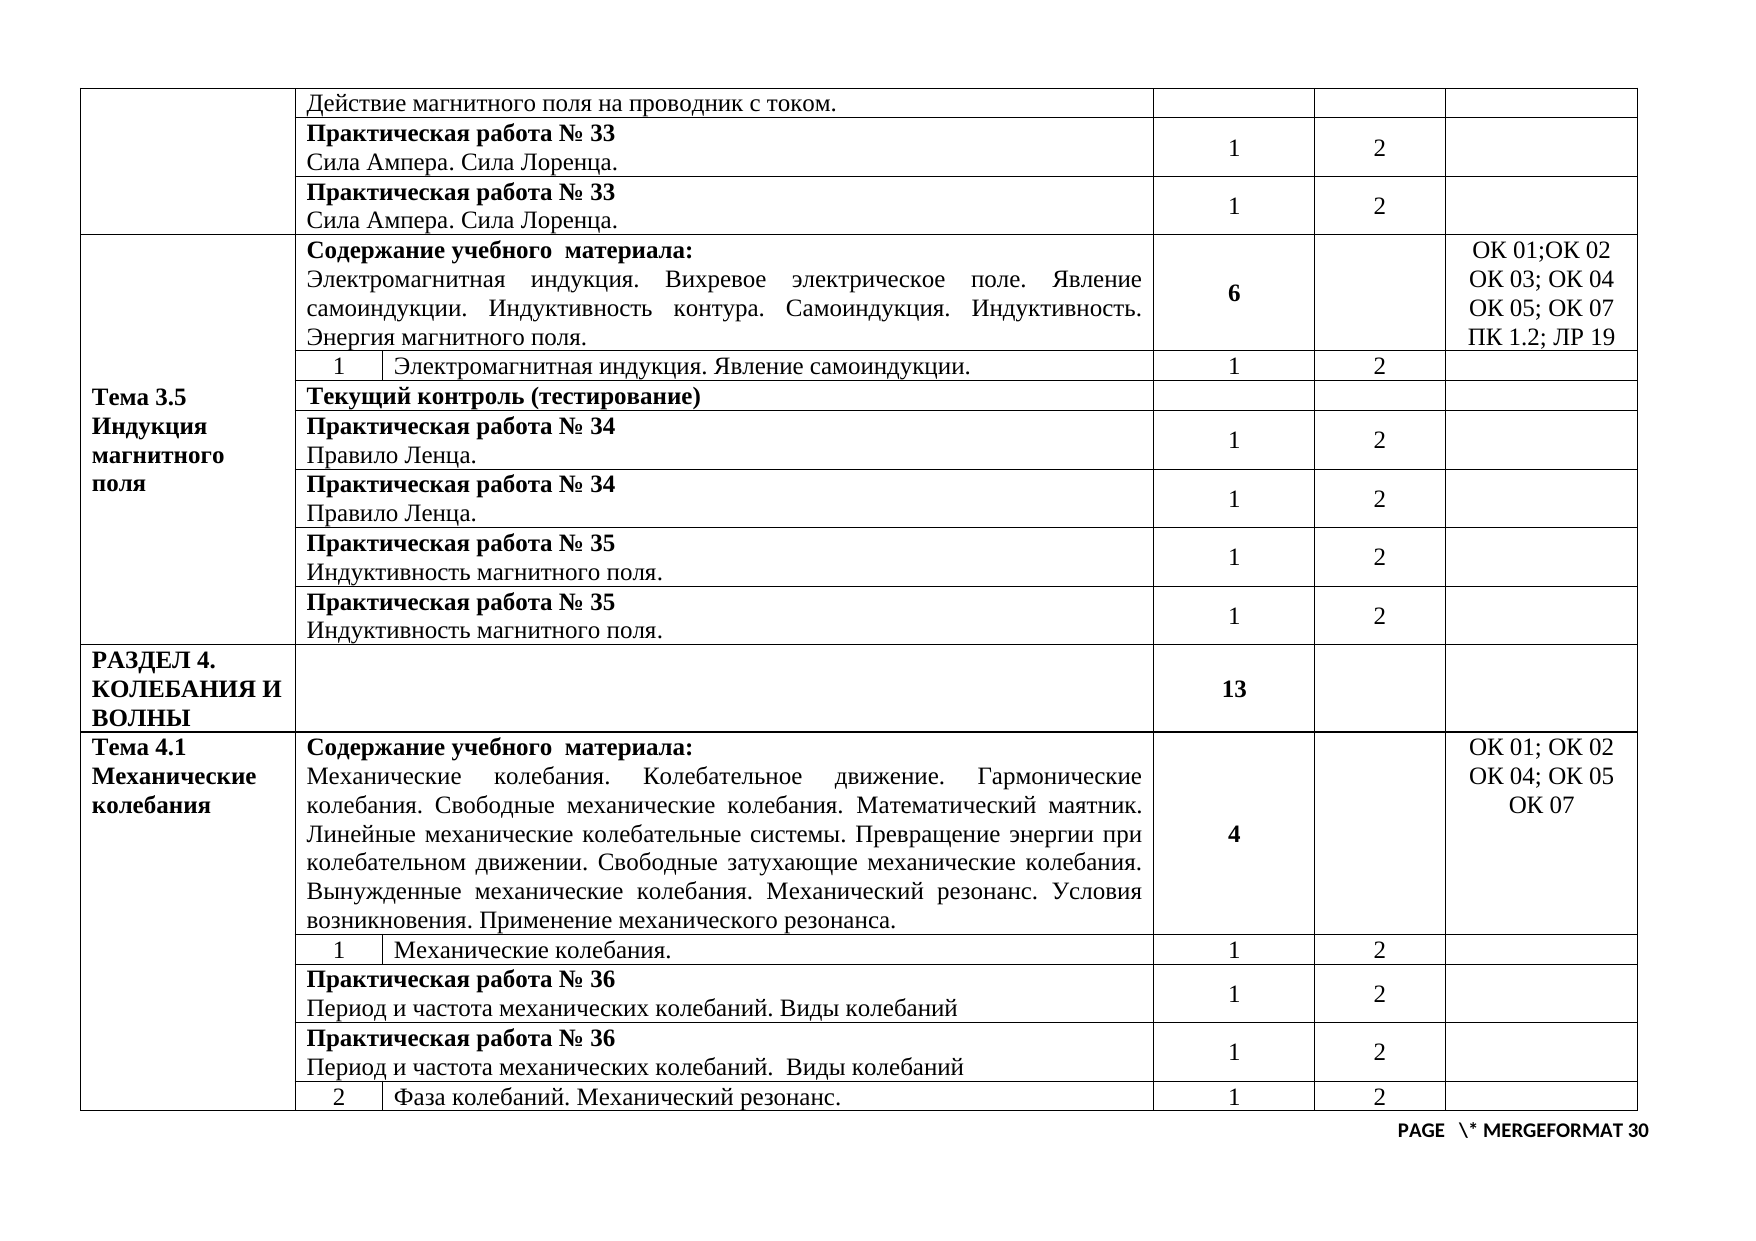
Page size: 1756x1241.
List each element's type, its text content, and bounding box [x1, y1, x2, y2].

table_cell 2 [1315, 965, 1445, 1022]
table_cell 1 [1154, 118, 1314, 176]
table_cell [1446, 351, 1637, 380]
table_cell [1446, 587, 1637, 644]
table_cell Тема 3.5 Индукция магнитного поля [81, 235, 295, 644]
table_cell 6 [1154, 235, 1314, 350]
table_cell [1446, 89, 1637, 117]
table_cell 2 [1315, 177, 1445, 234]
table_cell [1446, 118, 1637, 176]
table_cell 13 [1154, 645, 1314, 731]
table_cell 4 [1154, 733, 1314, 934]
table_cell Текущий контроль (тестирование) [296, 381, 1153, 410]
table_cell ОК 01;ОК 02 ОК 03; ОК 04 ОК 05; ОК 07 ПК 1.2; ЛР 19 [1446, 235, 1637, 350]
table_cell 1 [1154, 935, 1314, 963]
table_cell [296, 645, 1153, 731]
table_cell 1 [1154, 470, 1314, 527]
table_cell Тема 4.1 Механические колебания [81, 733, 295, 1110]
table_cell Практическая работа № 36 Период и частота механических колебаний. Виды колебаний [296, 965, 1153, 1022]
table_cell [1446, 1023, 1637, 1081]
table_cell [1154, 381, 1314, 410]
table_cell Практическая работа № 36 Период и частота механических колебаний. Виды колебаний [296, 1023, 1153, 1081]
table_cell Содержание учебного материала: Электромагнитная индукция. Вихревое электрическое поле. Явление самоиндукции. Индуктивность контура. Самоиндукция. Индуктивность. Энергия магнитного поля. [296, 235, 1153, 350]
table_cell 1 [1154, 1023, 1314, 1081]
table_cell [1446, 645, 1637, 731]
table_cell 1 [1154, 528, 1314, 586]
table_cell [296, 89, 1153, 117]
table_cell РАЗДЕЛ 4. КОЛЕБАНИЯ И ВОЛНЫ [81, 645, 295, 731]
table_cell [1315, 645, 1445, 731]
table_cell [1446, 411, 1637, 468]
table_cell Механические колебания. [383, 935, 1153, 963]
table_cell [1446, 1082, 1637, 1110]
table_cell 1 [1154, 411, 1314, 468]
table_cell [1446, 528, 1637, 586]
table_cell 2 [1315, 118, 1445, 176]
table_cell 2 [1315, 935, 1445, 963]
table_cell [1315, 381, 1445, 410]
table_cell Практическая работа № 35 Индуктивность магнитного поля. [296, 587, 1153, 644]
table_cell Практическая работа № 33 Сила Ампера. Сила Лоренца. [296, 177, 1153, 234]
table_cell 2 [1315, 1023, 1445, 1081]
table_cell 1 [1154, 89, 1314, 117]
table_cell 1 [1154, 177, 1314, 234]
table_cell [1315, 733, 1445, 934]
table_cell 2 [1315, 470, 1445, 527]
table_cell 1 [1154, 351, 1314, 380]
table_cell [1315, 235, 1445, 350]
table_cell 2 [1315, 351, 1445, 380]
table_cell Практическая работа № 34 Правило Ленца. [296, 470, 1153, 527]
table_cell [1446, 177, 1637, 234]
table_cell Электромагнитная индукция. Явление самоиндукции. [383, 351, 1153, 380]
table_cell 2 [1315, 587, 1445, 644]
table_cell 2 [1315, 1082, 1445, 1110]
table_cell Практическая работа № 34 Правило Ленца. [296, 411, 1153, 468]
table_cell 2 [1315, 411, 1445, 468]
table_cell 2 [1315, 89, 1445, 117]
table_cell 2 [296, 1082, 382, 1110]
table_cell 1 [1154, 587, 1314, 644]
table_cell Практическая работа № 33 Сила Ампера. Сила Лоренца. [296, 118, 1153, 176]
table_cell [1446, 470, 1637, 527]
table_cell 2 [1315, 528, 1445, 586]
table_cell 1 [1154, 1082, 1314, 1110]
table_cell Содержание учебного материала: Механические колебания. Колебательное движение. Гармонические колебания. Свободные механические колебания. Математический маятник. Линейные механические колебательные системы. Превращение энергии при колебательном движении. Свободные затухающие механические колебания. Вынужденные механические колебания. Механический резонанс. Условия возникновения. Применение механического резонанса. [296, 733, 1153, 934]
table_cell ОК 01; ОК 02 ОК 04; ОК 05 ОК 07 [1446, 733, 1637, 934]
table_cell [1446, 965, 1637, 1022]
table_cell [1446, 381, 1637, 410]
table_cell 1 [296, 935, 382, 963]
table_cell 1 [1154, 965, 1314, 1022]
table_cell Практическая работа № 35 Индуктивность магнитного поля. [296, 528, 1153, 586]
table_cell [1446, 935, 1637, 963]
table_cell Фаза колебаний. Механический резонанс. [383, 1082, 1153, 1110]
table_cell 1 [296, 351, 382, 380]
